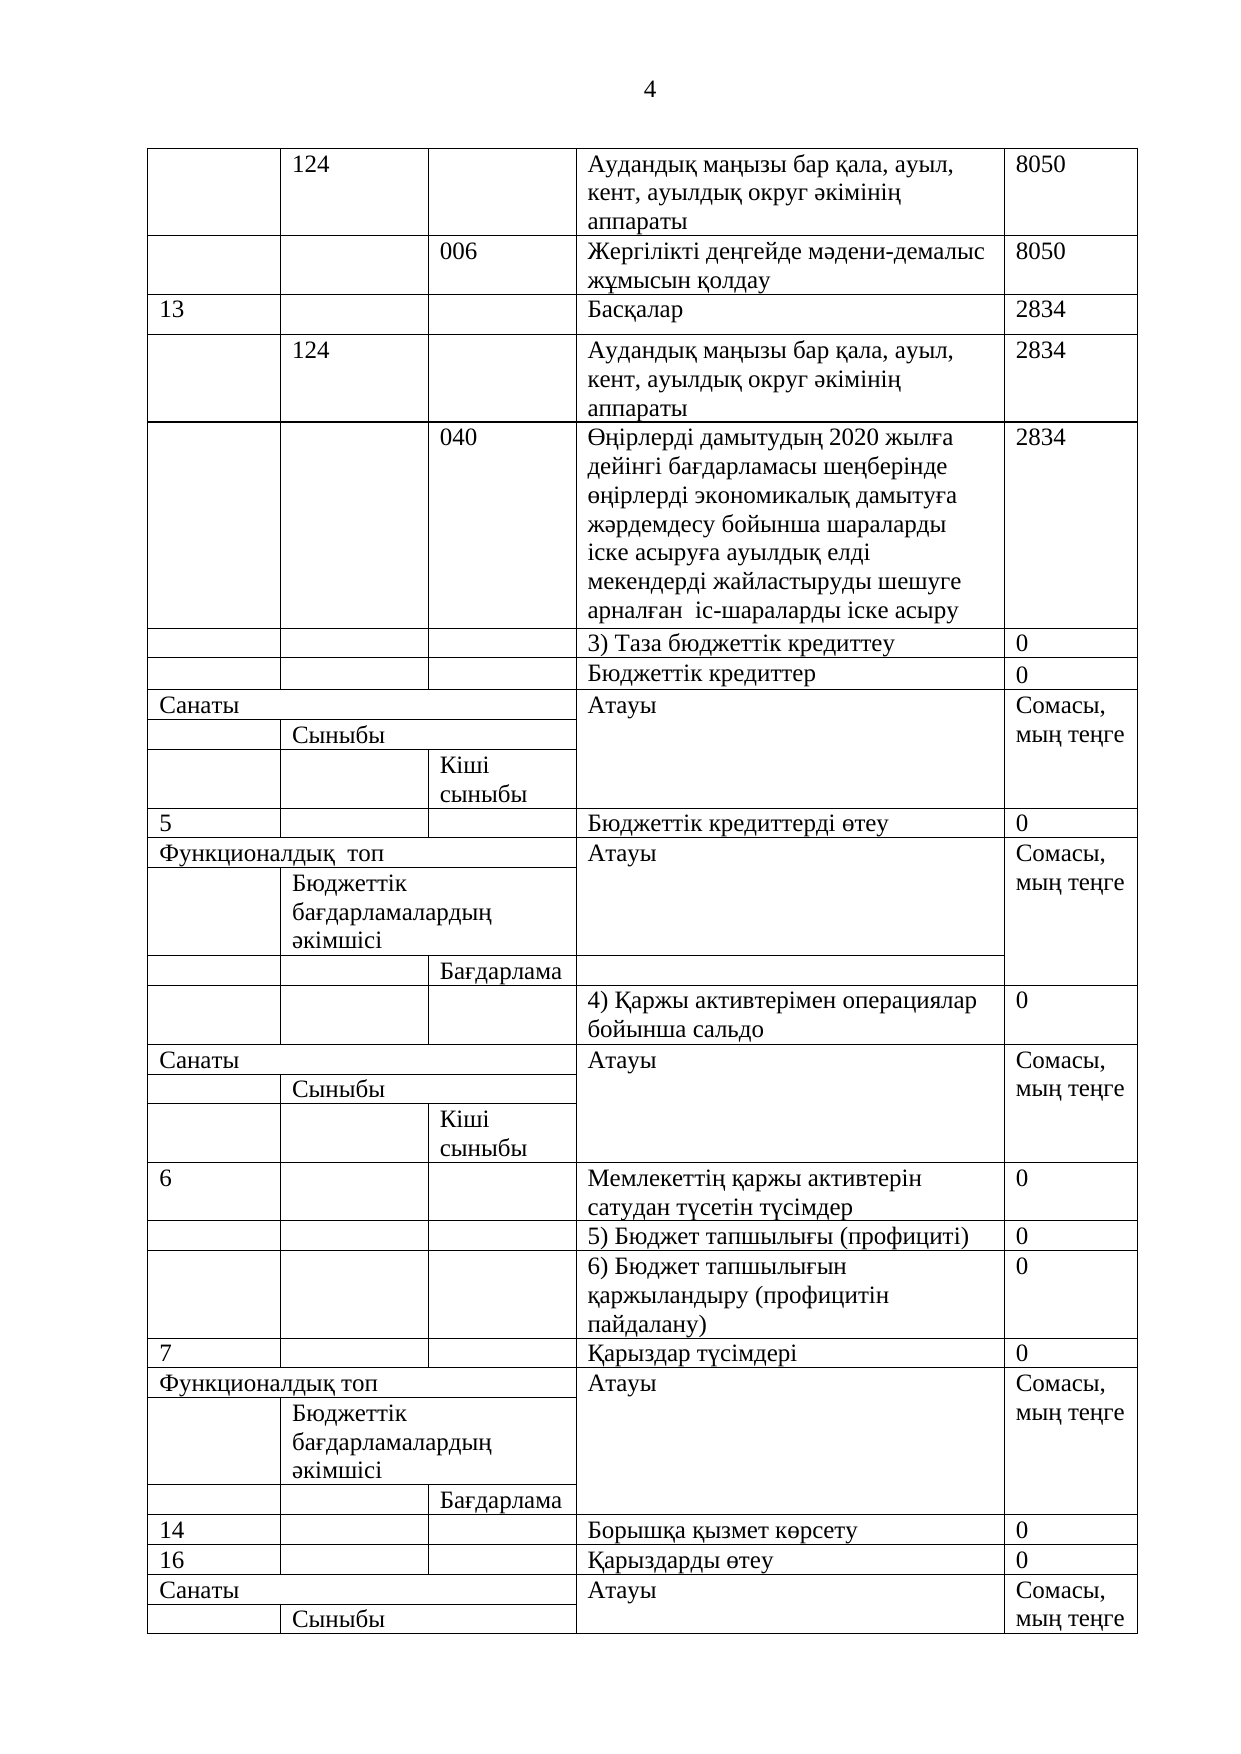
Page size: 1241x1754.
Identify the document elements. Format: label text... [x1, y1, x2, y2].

table_cell [429, 1221, 576, 1250]
table_cell Атауы [577, 690, 1004, 807]
table_cell [429, 1339, 576, 1367]
table_cell 124 [281, 335, 428, 421]
table_cell Бюджеттік бағдарламалардың әкімшісі [281, 868, 576, 955]
table_cell [148, 423, 280, 627]
table_cell Кіші сыныбы [429, 1104, 576, 1162]
table_cell [429, 1163, 576, 1220]
table_cell Кіші сыныбы [429, 750, 576, 807]
table_cell [281, 1221, 428, 1250]
table_cell [429, 629, 576, 657]
table_cell [281, 1104, 428, 1162]
table_cell Функционалдық топ [148, 1368, 576, 1397]
table_cell [148, 986, 280, 1044]
table_cell 0 [1005, 1163, 1137, 1220]
table_cell Бағдарлама [429, 956, 576, 984]
table_cell 040 [429, 423, 576, 627]
table_cell Сомасы, мың теңге [1005, 838, 1137, 984]
table_cell 8050 [1005, 149, 1137, 235]
table_cell [281, 809, 428, 837]
table_cell 0 [1005, 1339, 1137, 1367]
table_cell [281, 986, 428, 1044]
table_cell [429, 295, 576, 334]
table_cell [281, 236, 428, 293]
table_cell Санаты [148, 690, 576, 719]
table_cell [148, 335, 280, 421]
table_cell [281, 956, 428, 984]
table_cell Атауы [577, 1368, 1004, 1514]
table_cell [281, 1485, 428, 1514]
table_cell [429, 986, 576, 1044]
table_cell 5) Бюджет тапшылығы (профициті) [577, 1221, 1004, 1250]
table_cell Басқалар [577, 295, 1004, 334]
table_cell 0 [1005, 658, 1137, 689]
table_cell Сыныбы [281, 720, 576, 749]
table_cell [148, 629, 280, 657]
table_cell 6) Бюджет тапшылығын қаржыландыру (профицитін пайдалану) [577, 1251, 1004, 1337]
table_cell 2834 [1005, 423, 1137, 627]
table_cell [429, 1515, 576, 1544]
table_cell 0 [1005, 986, 1137, 1044]
table_cell [281, 658, 428, 689]
table_cell Сомасы, мың теңге [1005, 1045, 1137, 1162]
table_cell 2834 [1005, 335, 1137, 421]
table_cell [577, 956, 1004, 984]
table_cell [429, 1545, 576, 1574]
table_cell 5 [148, 809, 280, 837]
table_cell [281, 750, 428, 807]
table_cell [429, 1251, 576, 1337]
table_cell Атауы [577, 1045, 1004, 1162]
table_cell Бағдарлама [429, 1485, 576, 1514]
table_cell 3) Таза бюджеттік кредиттеу [577, 629, 1004, 657]
table_cell [148, 1221, 280, 1250]
table_cell 0 [1005, 1251, 1137, 1337]
table_cell 006 [429, 236, 576, 293]
table_cell Бюджеттік бағдарламалардың әкімшісі [281, 1398, 576, 1484]
table_cell [148, 956, 280, 984]
table_cell [148, 1251, 280, 1337]
table_cell Сыныбы [281, 1075, 576, 1103]
table_cell Сомасы, мың теңге [1005, 1368, 1137, 1514]
table_cell Өңірлерді дамытудың 2020 жылға дейінгі бағдарламасы шеңберінде өңірлерді экономикалық дамытуға жәрдемдесу бойынша шараларды іске асыруға ауылдық елді мекендерді жайластыруды шешуге арналған іс-шараларды іске асыру [577, 423, 1004, 627]
table_cell [148, 658, 280, 689]
table_cell [148, 750, 280, 807]
table_cell [429, 809, 576, 837]
table_cell Сомасы, мың теңге [1005, 690, 1137, 807]
table_cell Санаты [148, 1575, 576, 1603]
table_cell Мемлекеттің қаржы активтерін сатудан түсетін түсімдер [577, 1163, 1004, 1220]
table_cell Қарыздар түсімдері [577, 1339, 1004, 1367]
table_cell 16 [148, 1545, 280, 1574]
table_cell 0 [1005, 629, 1137, 657]
table_cell [148, 720, 280, 749]
table_cell Санаты [148, 1045, 576, 1073]
table_cell [148, 1104, 280, 1162]
table_cell [281, 1545, 428, 1574]
table_cell [148, 149, 280, 235]
table_cell 0 [1005, 809, 1137, 837]
table_cell 8050 [1005, 236, 1137, 293]
table_cell Сомасы, мың теңге [1005, 1575, 1137, 1633]
table_cell [281, 423, 428, 627]
table_cell [281, 295, 428, 334]
table_cell [281, 629, 428, 657]
table_cell [148, 236, 280, 293]
table_cell 0 [1005, 1221, 1137, 1250]
table_cell 124 [281, 149, 428, 235]
table_cell [281, 1163, 428, 1220]
table_cell [281, 1339, 428, 1367]
table_cell Бюджеттік кредиттерді өтеу [577, 809, 1004, 837]
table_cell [577, 335, 1004, 421]
table_cell Атауы [577, 1575, 1004, 1633]
table_cell 0 [1005, 1515, 1137, 1544]
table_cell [577, 149, 1004, 235]
table_cell [148, 1398, 280, 1484]
table_cell [429, 335, 576, 421]
table_cell Қарыздарды өтеу [577, 1545, 1004, 1574]
table_cell Сыныбы [281, 1605, 576, 1633]
table_cell Борышқа қызмет көрсету [577, 1515, 1004, 1544]
table_cell 2834 [1005, 295, 1137, 334]
table_cell [429, 149, 576, 235]
table_cell [429, 658, 576, 689]
table_cell 4) Қаржы активтерімен операциялар бойынша сальдо [577, 986, 1004, 1044]
table_cell Бюджеттік кредиттер [577, 658, 1004, 689]
table_cell Жергілікті деңгейде мәдени-демалыс жұмысын қолдау [577, 236, 1004, 293]
table_cell [148, 1605, 280, 1633]
table_cell 13 [148, 295, 280, 334]
table_cell 6 [148, 1163, 280, 1220]
table_cell Функционалдық топ [148, 838, 576, 867]
table_cell [148, 1075, 280, 1103]
table_cell Атауы [577, 838, 1004, 955]
table_cell 7 [148, 1339, 280, 1367]
table_cell 14 [148, 1515, 280, 1544]
table_cell [281, 1251, 428, 1337]
table_cell 0 [1005, 1545, 1137, 1574]
table_cell [148, 868, 280, 955]
table_cell [148, 1485, 280, 1514]
table_cell [281, 1515, 428, 1544]
